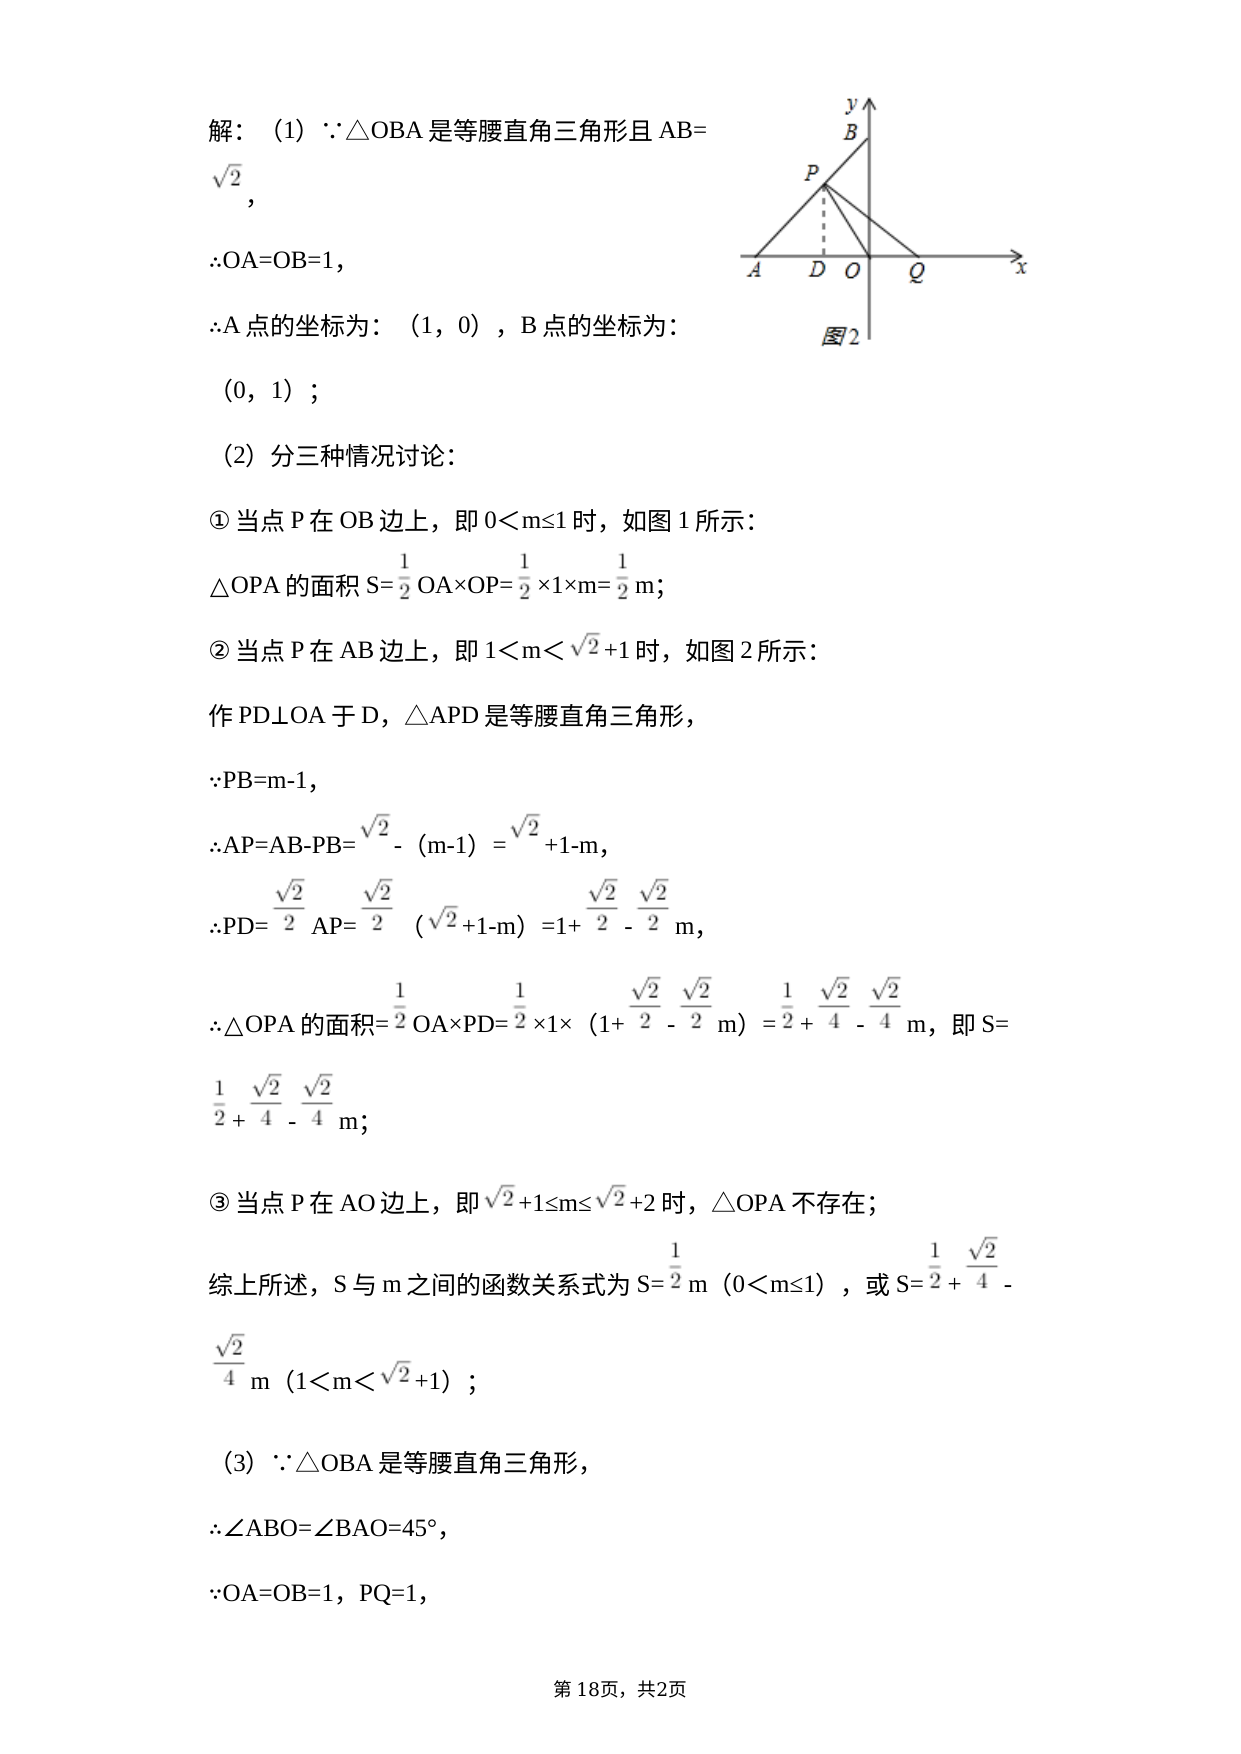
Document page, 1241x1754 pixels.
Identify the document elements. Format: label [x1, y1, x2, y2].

picture [208, 1331, 251, 1390]
picture [664, 1240, 688, 1293]
picture [376, 1358, 415, 1390]
picture [675, 974, 718, 1033]
picture [566, 630, 604, 662]
picture [513, 551, 537, 604]
picture [356, 876, 399, 935]
picture [581, 876, 624, 935]
picture [813, 974, 856, 1033]
picture [388, 980, 413, 1033]
picture [424, 903, 462, 935]
text [208, 97, 1032, 1624]
picture [776, 980, 800, 1033]
picture [506, 811, 544, 844]
picture [611, 551, 635, 604]
picture [591, 1182, 630, 1214]
picture [245, 1071, 288, 1130]
picture [208, 1078, 232, 1130]
picture [208, 161, 246, 194]
picture [736, 96, 1033, 351]
picture [480, 1182, 519, 1214]
picture [624, 974, 667, 1033]
picture [356, 811, 394, 844]
picture [961, 1234, 1004, 1293]
picture [864, 974, 907, 1033]
picture [296, 1071, 339, 1130]
picture [923, 1240, 948, 1293]
picture [268, 876, 311, 935]
picture [393, 551, 417, 604]
picture [632, 876, 675, 935]
picture [508, 980, 533, 1033]
